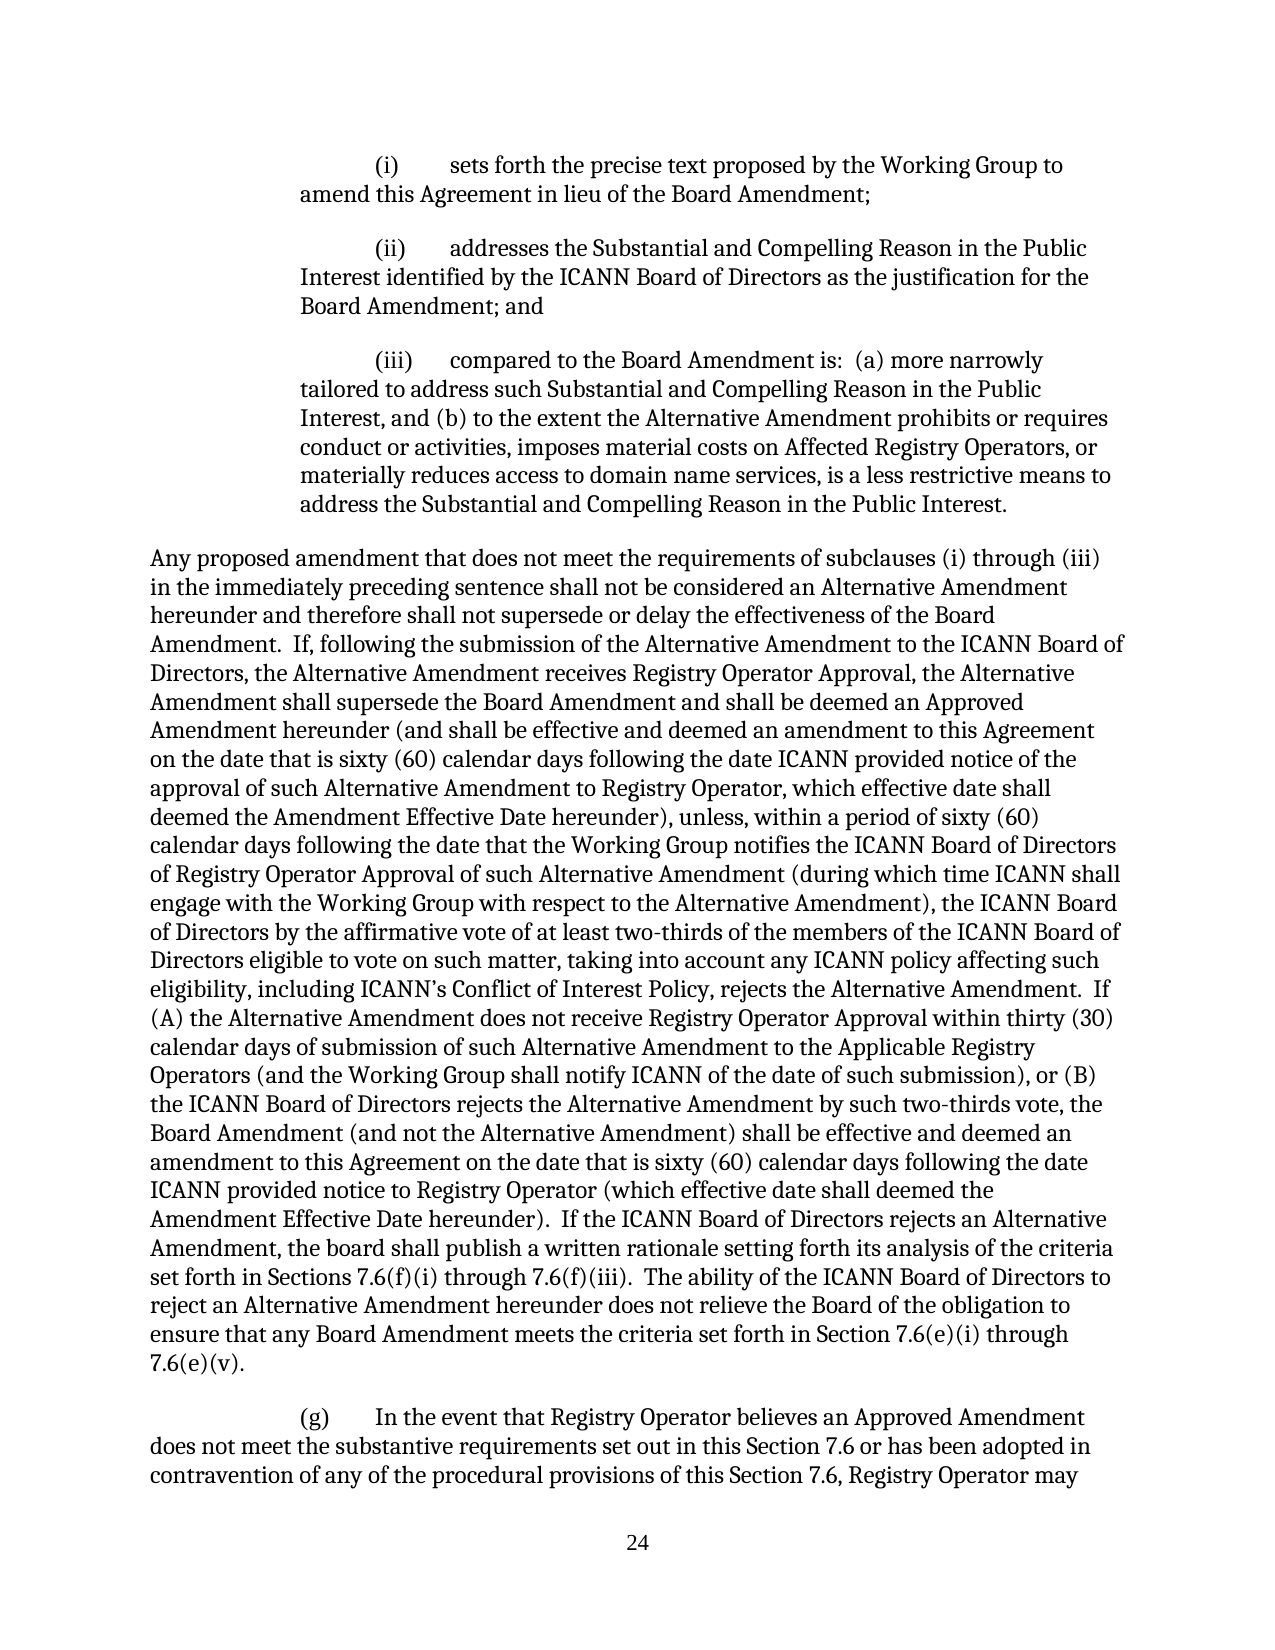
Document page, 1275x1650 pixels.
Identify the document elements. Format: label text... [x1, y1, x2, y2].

text addresses the Substantial and Compelling Reason in the Public Interest identified by the ICANN Board of Directors as the justification for the Board Amendment; and [300, 233, 1125, 320]
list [150, 1402, 1125, 1489]
text Any proposed amendment that does not meet the requirements of subclauses (i) through (iii) in the immediately preceding sentence shall not be considered an Alternative Amendment hereunder and therefore shall not supersede or delay the effectiveness of the Board Amendment. If, following the submission of the Alternative Amendment to the ICANN Board of Directors, the Alternative Amendment receives Registry Operator Approval, the Alternative Amendment shall supersede the Board Amendment and shall be deemed an Approved Amendment hereunder (and shall be effective and deemed an amendment to this Agreement on the date that is sixty (60) calendar days following the date ICANN provided notice of the approval of such Alternative Amendment to Registry Operator, which effective date shall deemed the Amendment Effective Date hereunder), unless, within a period of sixty (60) calendar days following the date that the Working Group notifies the ICANN Board of Directors of Registry Operator Approval of such Alternative Amendment (during which time ICANN shall engage with the Working Group with respect to the Alternative Amendment), the ICANN Board of Directors by the affirmative vote of at least two-thirds of the members of the ICANN Board of Directors eligible to vote on such matter, taking into account any ICANN policy affecting such eligibility, including ICANN’s Conflict of Interest Policy, rejects the Alternative Amendment. If (A) the Alternative Amendment does not receive Registry Operator Approval within thirty (30) calendar days of submission of such Alternative Amendment to the Applicable Registry Operators (and the Working Group shall notify ICANN of the date of such submission), or (B) the ICANN Board of Directors rejects the Alternative Amendment by such two-thirds vote, the Board Amendment (and not the Alternative Amendment) shall be effective and deemed an amendment to this Agreement on the date that is sixty (60) calendar days following the date ICANN provided notice to Registry Operator (which effective date shall deemed the Amendment Effective Date hereunder). If the ICANN Board of Directors rejects an Alternative Amendment, the board shall publish a written rationale setting forth its analysis of the criteria set forth in Sections 7.6(f)(i) through 7.6(f)(iii). The ability of the ICANN Board of Directors to reject an Alternative Amendment hereunder does not relieve the Board of the obligation to ensure that any Board Amendment meets the criteria set forth in Section 7.6(e)(i) through 7.6(e)(v). [150, 544, 1125, 1377]
text compared to the Board Amendment is: (a) more narrowly tailored to address such Substantial and Compelling Reason in the Public Interest, and (b) to the extent the Alternative Amendment prohibits or requires conduct or activities, imposes material costs on Affected Registry Operators, or materially reduces access to domain name services, is a less restrictive means to address the Substantial and Compelling Reason in the Public Interest. [300, 345, 1125, 519]
text sets forth the precise text proposed by the Working Group to amend this Agreement in lieu of the Board Amendment; [300, 150, 1125, 208]
